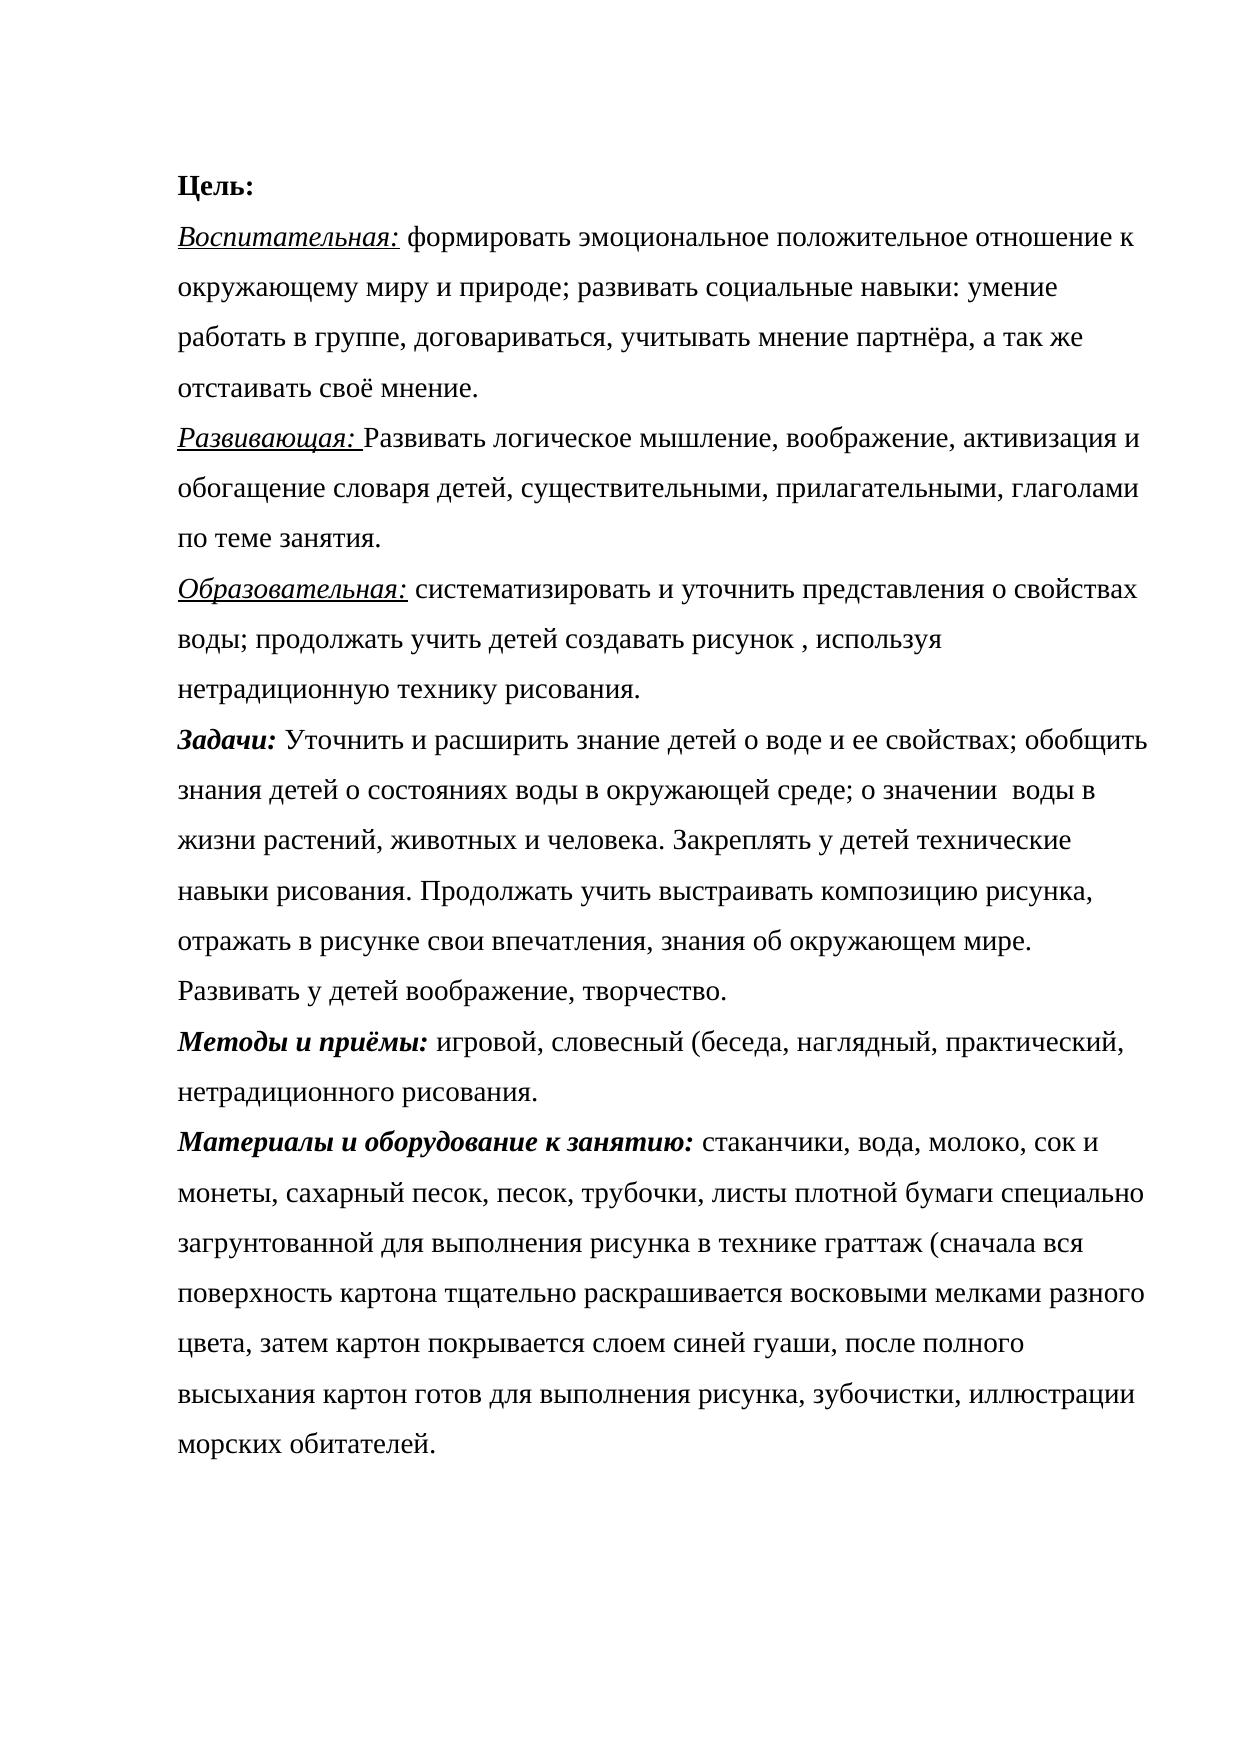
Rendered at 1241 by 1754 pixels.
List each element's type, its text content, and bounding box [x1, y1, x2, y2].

text Цель: Воспитательная: формировать эмоциональное положительное отношение к окружающему миру и природе; развивать социальные навыки: умение работать в группе, договариваться, учитывать мнение партнёра, а так же отстаивать своё мнение. Развивающая: Развивать логическое мышление, воображение, активизация и обогащение словаря детей, существительными, прилагательными, глаголами по теме занятия. Образовательная: систематизировать и уточнить представления о свойствах воды; продолжать учить детей создавать рисунок , используя нетрадиционную технику рисования. Задачи: Уточнить и расширить знание детей о воде и ее свойствах; обобщить знания детей о состояниях воды в окружающей среде; о значении воды в жизни растений, животных и человека. Закреплять у детей технические навыки рисования. Продолжать учить выстраивать композицию рисунка, отражать в рисунке свои впечатления, знания об окружающем мире. Развивать у детей воображение, творчество. Методы и приёмы: игровой, словесный (беседа, наглядный, практический, нетрадиционного рисования. Материалы и оборудование к занятию: стаканчики, вода, молоко, сок и монеты, сахарный песок, песок, трубочки, листы плотной бумаги специально загрунтованной для выполнения рисунка в технике граттаж (сначала вся поверхность картона тщательно раскрашивается восковыми мелками разного цвета, затем картон покрывается слоем синей гуаши, после полного высыхания картон готов для выполнения рисунка, зубочистки, иллюстрации морских обитателей. [177, 118, 1152, 1460]
